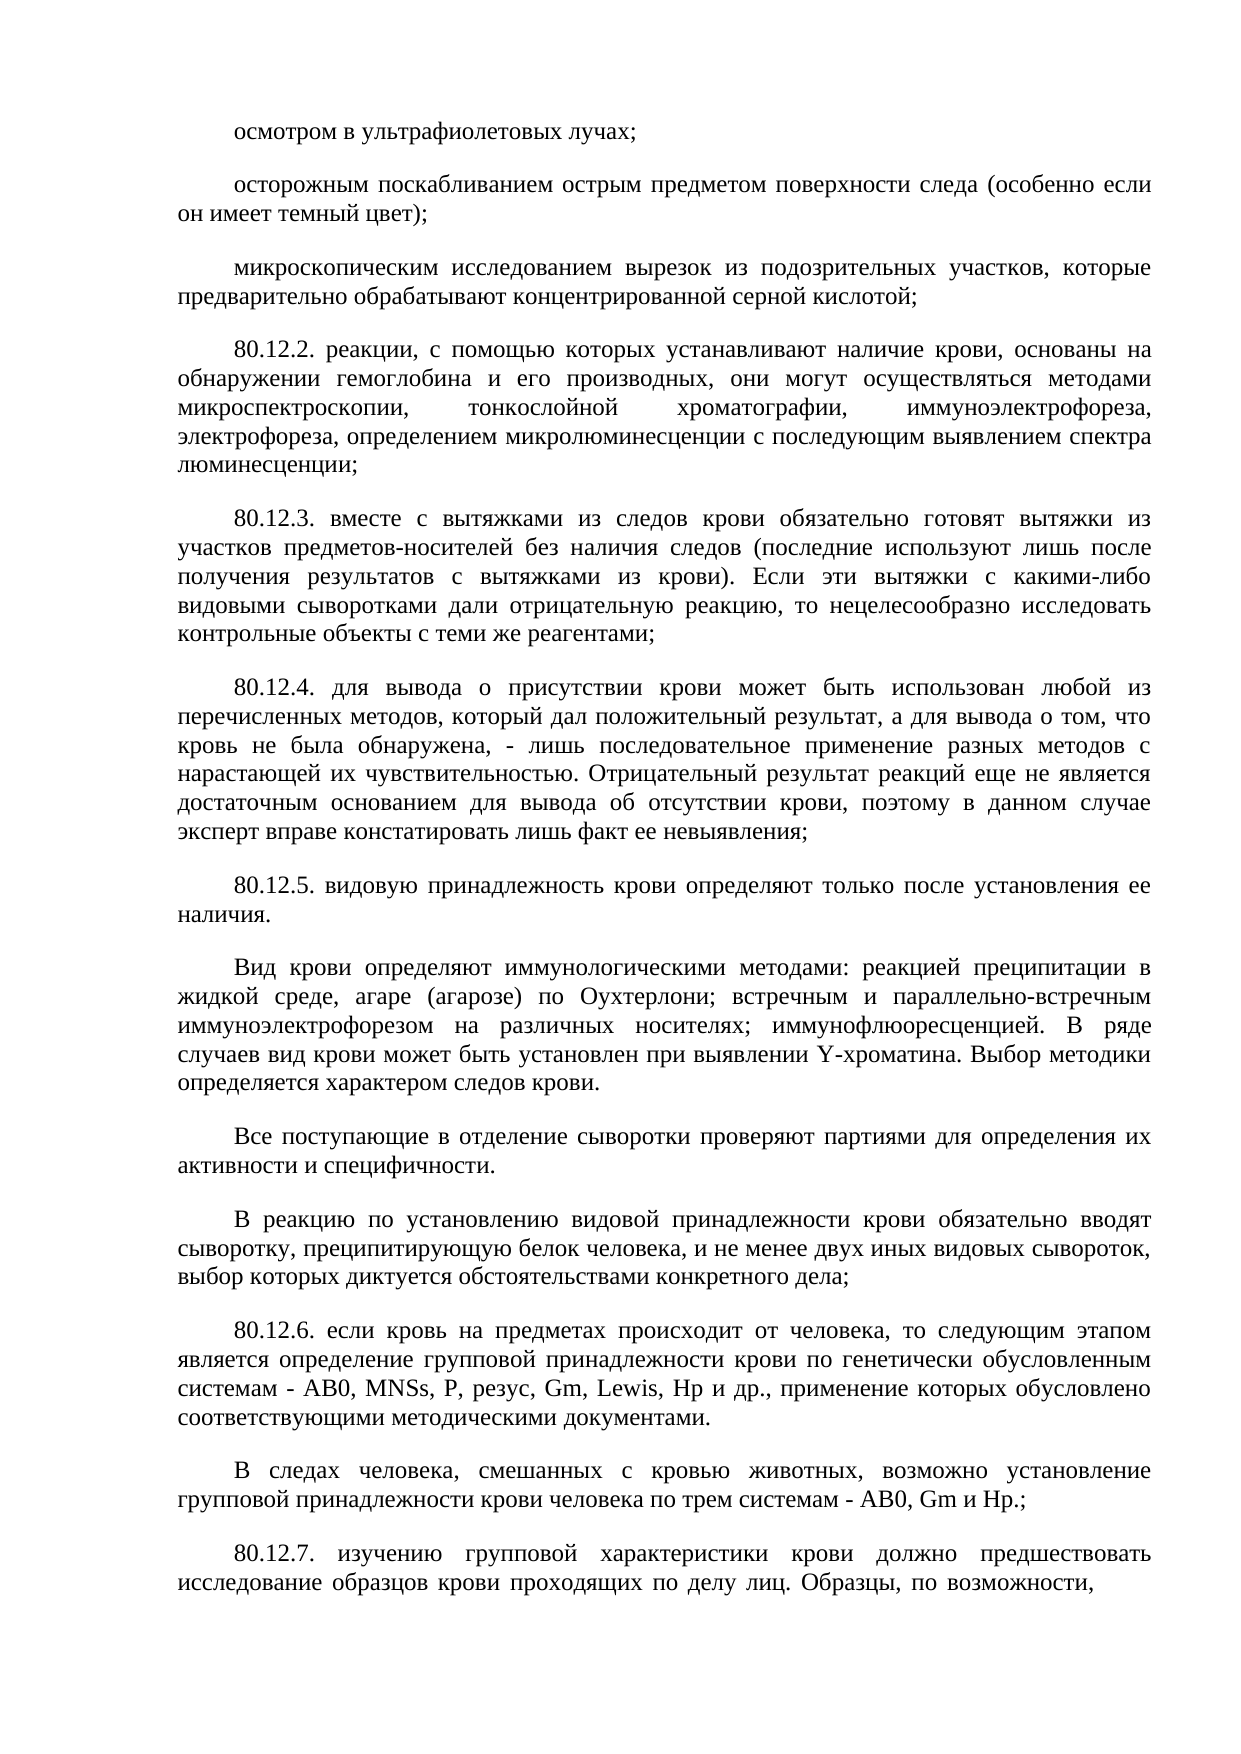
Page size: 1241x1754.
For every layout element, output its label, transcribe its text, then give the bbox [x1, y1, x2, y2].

text В следах человека, смешанных с кровью животных, возможно установление групповой принадлежности крови человека по трем системам - AB0, Gm и Hp.; [177, 1456, 1152, 1513]
list для вывода о присутствии крови может быть использован любой из перечисленных методов, который дал положительный результат, а для вывода о том, что кровь не была обнаружена, - лишь последовательное применение разных методов с нарастающей их чувствительностью. Отрицательный результат реакций еще не является достаточным основанием для вывода об отсутствии крови, поэтому в данном случае эксперт вправе констатировать лишь факт ее невыявления; [177, 672, 1152, 845]
list видовую принадлежность крови определяют только после установления ее наличия. [177, 870, 1152, 927]
list изучению групповой характеристики крови должно предшествовать исследование образцов крови проходящих по делу лиц. Образцы, по возможности, [177, 1538, 1152, 1596]
text Все поступающие в отделение сыворотки проверяют партиями для определения их активности и специфичности. [177, 1121, 1152, 1179]
list реакции, с помощью которых устанавливают наличие крови, основаны на обнаружении гемоглобина и его производных, они могут осуществляться методами микроспектроскопии, тонкослойной хроматографии, иммуноэлектрофореза, электрофореза, определением микролюминесценции с последующим выявлением спектра люминесценции; [177, 334, 1152, 478]
list вместе с вытяжками из следов крови обязательно готовят вытяжки из участков предметов-носителей без наличия следов (последние используют лишь после получения результатов с вытяжками из крови). Если эти вытяжки с какими-либо видовыми сыворотками дали отрицательную реакцию, то нецелесообразно исследовать контрольные объекты с теми же реагентами; [177, 503, 1152, 647]
text осторожным поскабливанием острым предметом поверхности следа (особенно если он имеет темный цвет); [177, 169, 1152, 227]
text В реакцию по установлению видовой принадлежности крови обязательно вводят сыворотку, преципитирующую белок человека, и не менее двух иных видовых сывороток, выбор которых диктуется обстоятельствами конкретного дела; [177, 1204, 1152, 1290]
text микроскопическим исследованием вырезок из подозрительных участков, которые предварительно обрабатывают концентрированной серной кислотой; [177, 252, 1152, 309]
text Вид крови определяют иммунологическими методами: реакцией преципитации в жидкой среде, агаре (агарозе) по Оухтерлони; встречным и параллельно-встречным иммуноэлектрофорезом на различных носителях; иммунофлюоресценцией. В ряде случаев вид крови может быть установлен при выявлении Y-хроматина. Выбор методики определяется характером следов крови. [177, 952, 1152, 1096]
list если кровь на предметах происходит от человека, то следующим этапом является определение групповой принадлежности крови по генетически обусловленным системам - AB0, MNSs, P, резус, Gm, Lewis, Hp и др., применение которых обусловлено соответствующими методическими документами. [177, 1315, 1152, 1430]
text осмотром в ультрафиолетовых лучах; [233, 116, 1165, 144]
